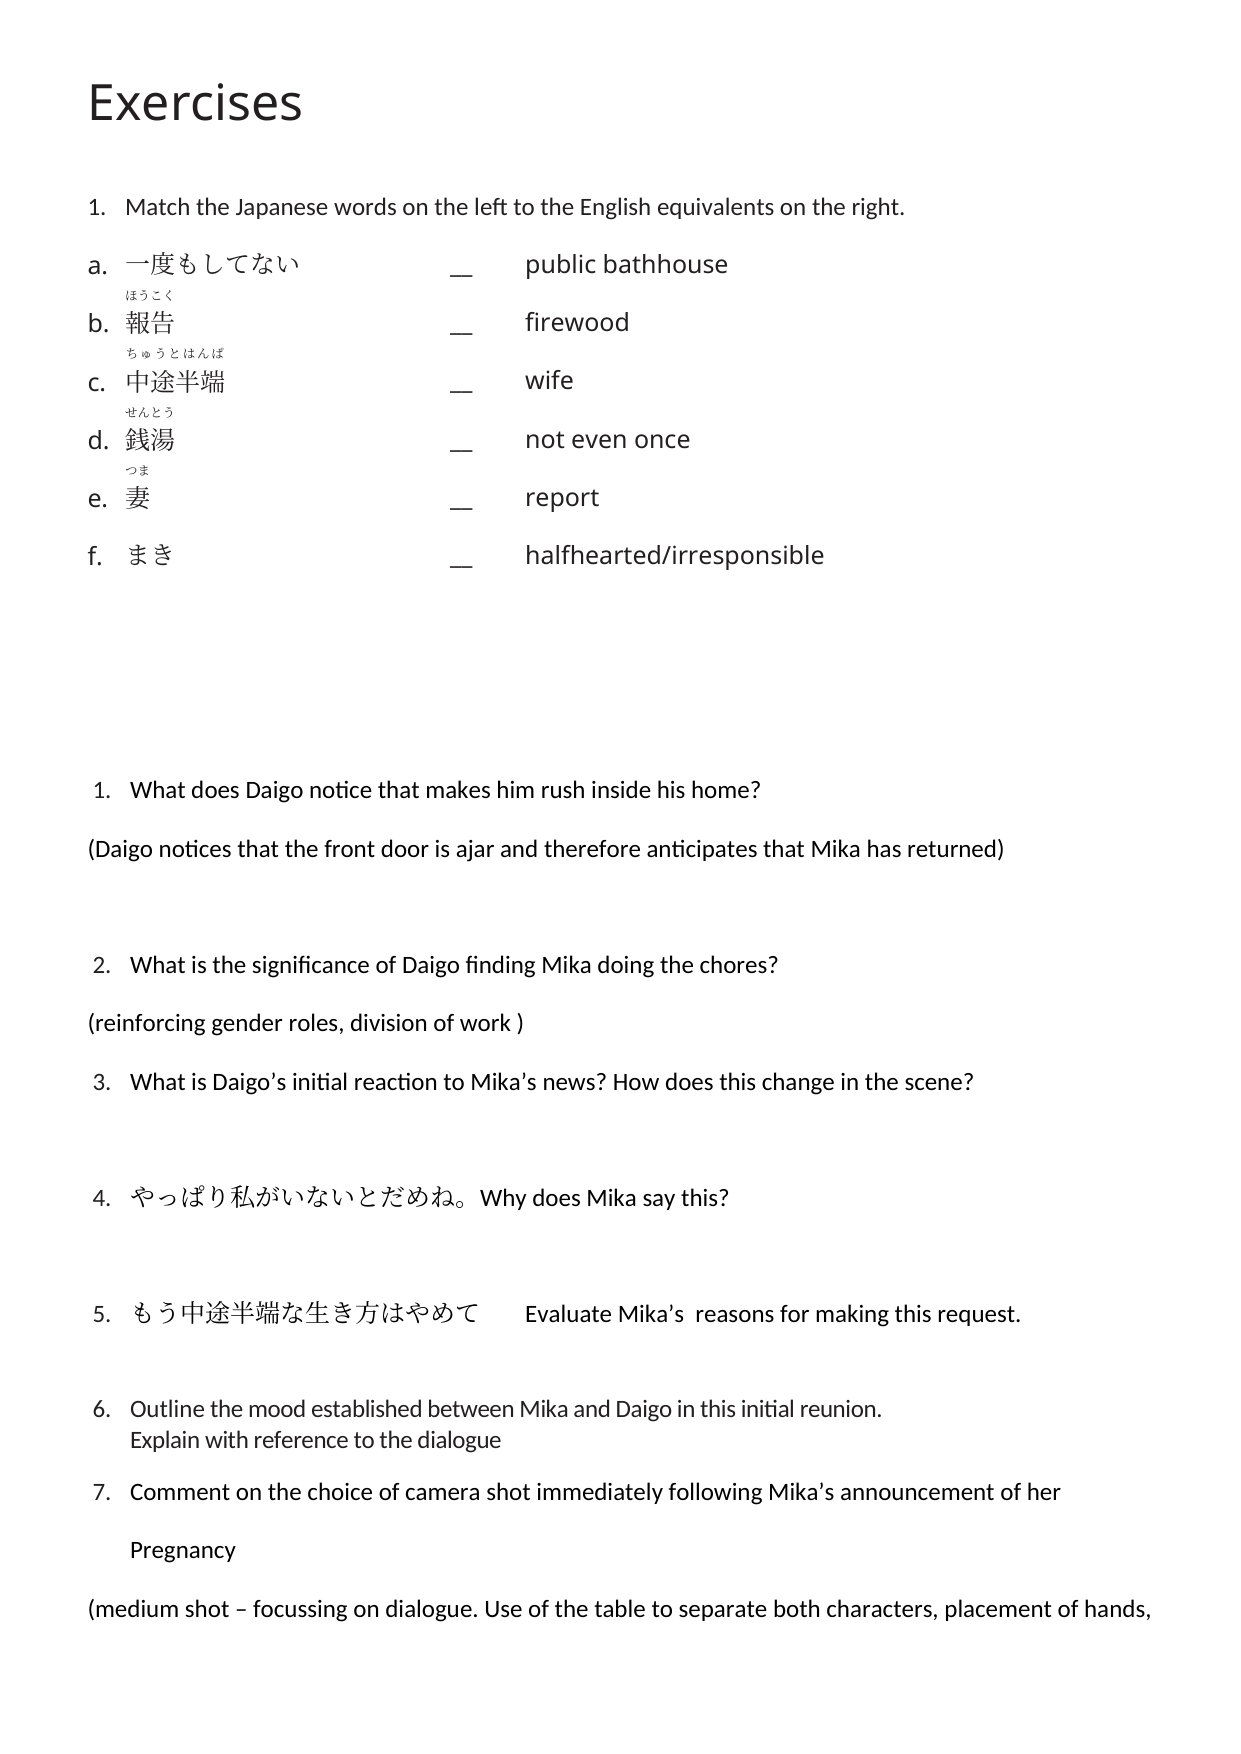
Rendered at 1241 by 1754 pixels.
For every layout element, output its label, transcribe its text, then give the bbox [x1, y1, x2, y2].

text 1. Match the Japanese words on the left to the English equivalents on the right. [87, 191, 1167, 222]
list 一度もしてない __ public bathhouse [87, 228, 1167, 286]
text (Daigo notices that the front door is ajar and therefore anticipates that Mika has returned) [87, 810, 1167, 869]
list __ not even once [87, 403, 1167, 461]
list Comment on the choice of camera shot immediately following Mika’s announcement of her Pregnancy [92, 1454, 1167, 1571]
list What is the significance of Daigo finding Mika doing the chores? [92, 927, 1167, 985]
list __ wife [87, 344, 1167, 403]
list もう中途半端な生き方はやめて Evaluate Mika’s reasons for making this request. [92, 1276, 1167, 1334]
text (reinforcing gender roles, division of work ) [87, 985, 1167, 1043]
list Outline the mood established between Mika and Daigo in this initial reunion. Explain with reference to the dialogue [92, 1394, 1167, 1454]
list What does Daigo notice that makes him rush inside his home? [92, 752, 1167, 810]
list __ report [87, 461, 1167, 519]
list まき __ halfhearted/irresponsible [87, 519, 1167, 577]
list What is Daigo’s initial reaction to Mika’s news? How does this change in the scene? [92, 1043, 1167, 1102]
text Exercises [87, 75, 1167, 133]
text (medium shot – focussing on dialogue. Use of the table to separate both characters, placement of hands, [87, 1571, 1167, 1629]
list やっぱり私がいないとだめね。Why does Mika say this? [92, 1160, 1167, 1218]
list __ firewood [87, 286, 1167, 344]
